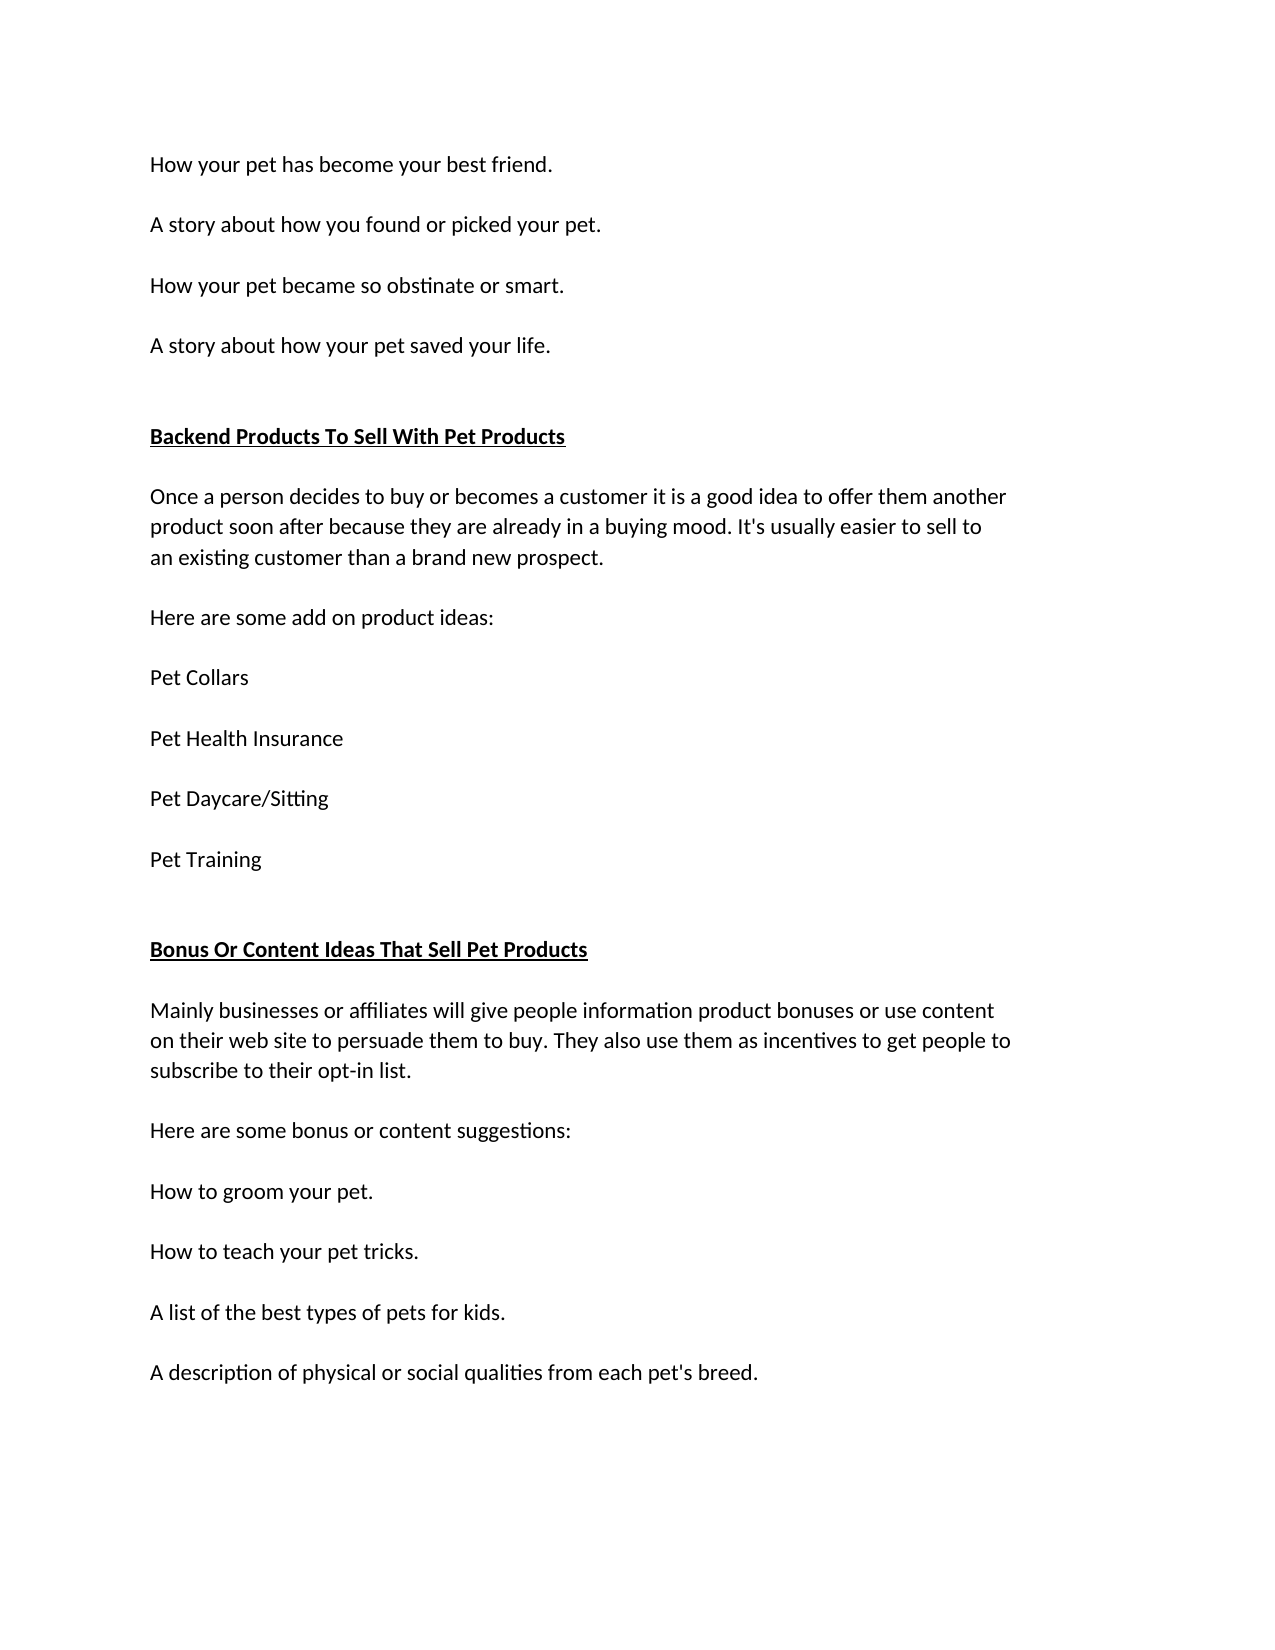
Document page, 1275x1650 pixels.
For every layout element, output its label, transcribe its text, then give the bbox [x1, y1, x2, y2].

text A story about how you found or picked your pet. [150, 210, 1125, 238]
text an existing customer than a brand new prospect. [150, 543, 1125, 571]
text Pet Health Insurance [150, 724, 1125, 752]
text How your pet became so obstinate or smart. [150, 271, 1125, 299]
text A story about how your pet saved your life. [150, 331, 1125, 359]
text How to groom your pet. [150, 1177, 1125, 1205]
text Mainly businesses or affiliates will give people information product bonuses or use content [150, 996, 1125, 1024]
text A list of the best types of pets for kids. [150, 1298, 1125, 1326]
text product soon after because they are already in a buying mood. It's usually easier to sell to [150, 512, 1125, 541]
text Pet Daycare/Sitting [150, 784, 1125, 812]
text Pet Collars [150, 663, 1125, 692]
text Pet Training [150, 845, 1125, 873]
text Here are some add on product ideas: [150, 603, 1125, 631]
text Once a person decides to buy or becomes a customer it is a good idea to offer them another [150, 482, 1125, 510]
text Backend Products To Sell With Pet Products [150, 422, 1125, 450]
text on their web site to persuade them to buy. They also use them as incentives to get people to [150, 1026, 1125, 1054]
text Here are some bonus or content suggestions: [150, 1117, 1125, 1145]
text subscribe to their opt-in list. [150, 1056, 1125, 1084]
text Bonus Or Content Ideas That Sell Pet Products [150, 935, 1125, 963]
text A description of physical or social qualities from each pet's breed. [150, 1358, 1125, 1386]
text How your pet has become your best friend. [150, 150, 1125, 178]
text How to teach your pet tricks. [150, 1237, 1125, 1266]
